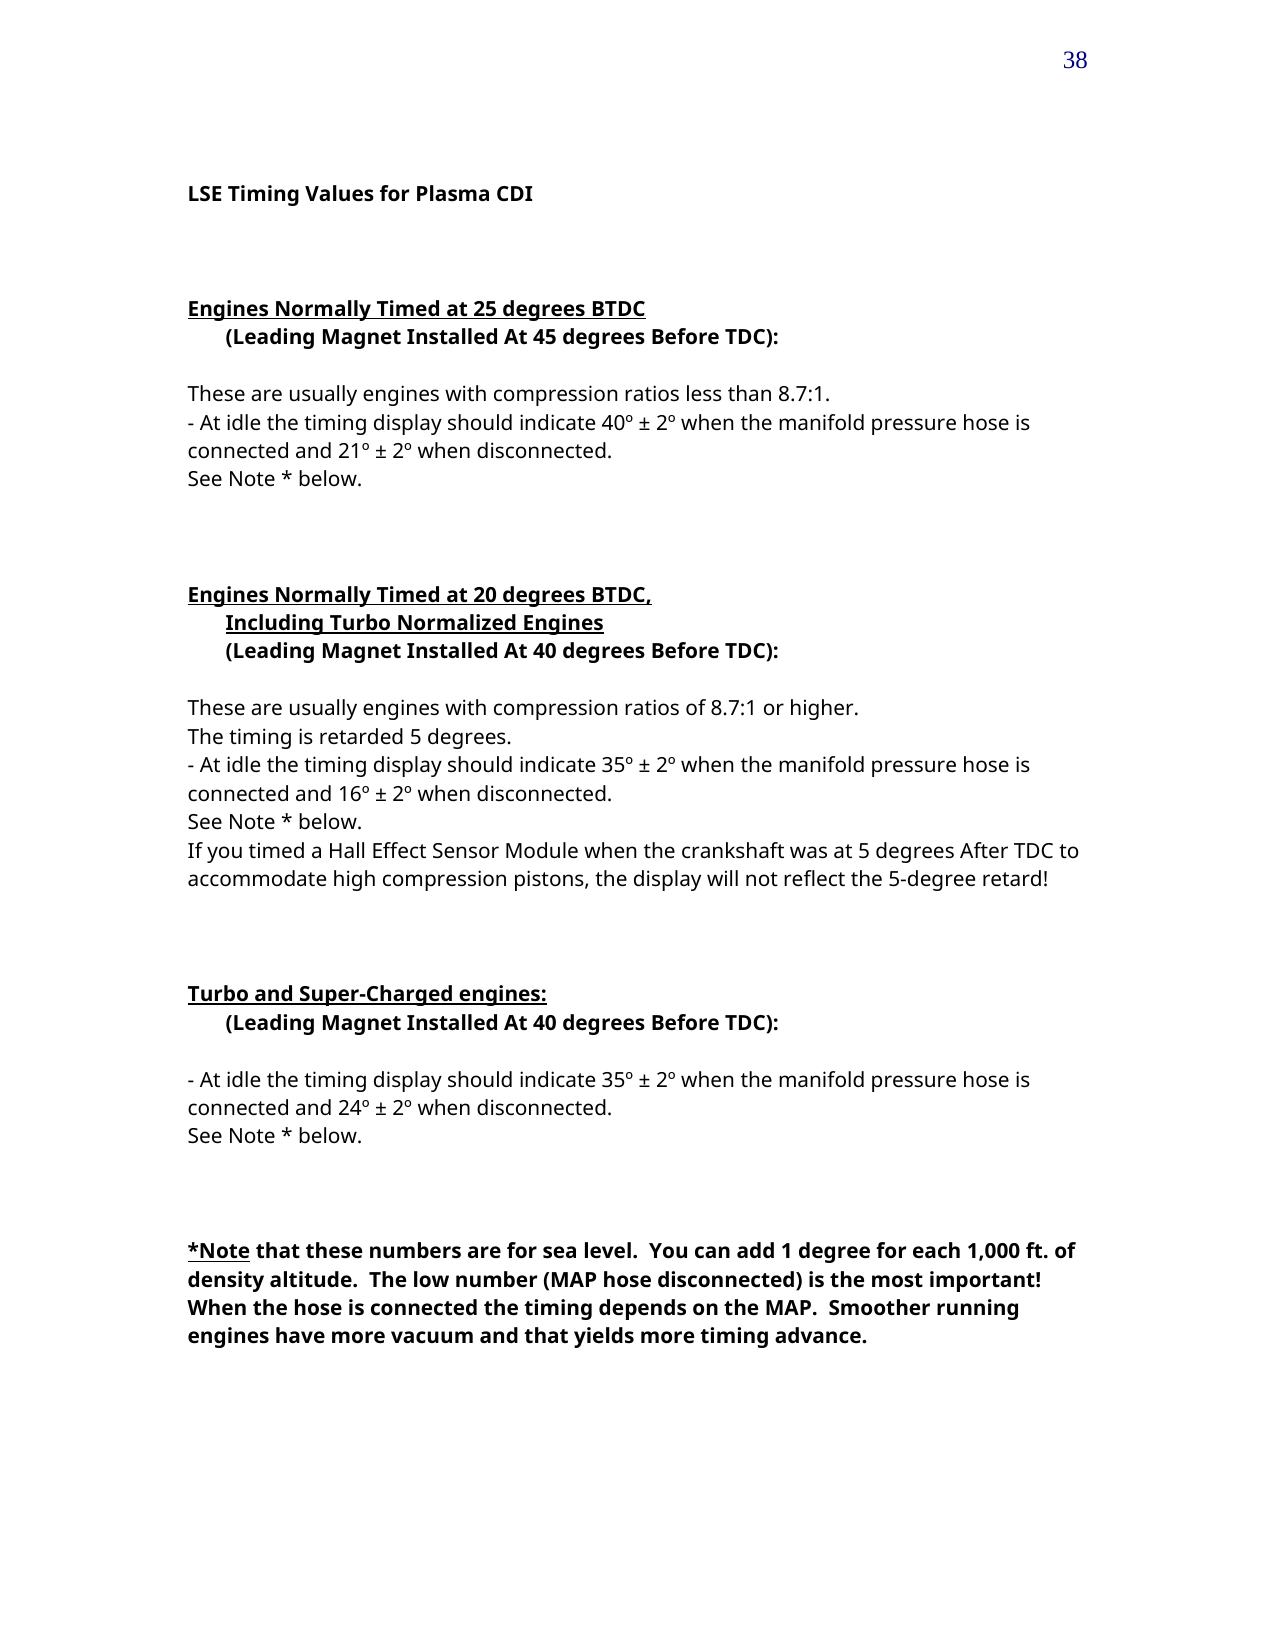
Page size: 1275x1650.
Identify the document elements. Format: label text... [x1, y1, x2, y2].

text *Note that these numbers are for sea level. You can add 1 degree for each 1,000 ft. of density altitude. The low number (MAP hose disconnected) is the most important! When the hose is connected the timing depends on the MAP. Smoother running engines have more vacuum and that yields more timing advance. [187, 1208, 1087, 1350]
text Engines Normally Timed at 25 degrees BTDC (Leading Magnet Installed At 45 degrees Before TDC): These are usually engines with compression ratios less than 8.7:1. - At idle the timing display should indicate 40º ± 2º when the manifold pressure hose is connected and 21º ± 2º when disconnected. See Note * below. [187, 294, 1087, 493]
text Turbo and Super-Charged engines: (Leading Magnet Installed At 40 degrees Before TDC): - At idle the timing display should indicate 35º ± 2º when the manifold pressure hose is connected and 24º ± 2º when disconnected. See Note * below. [187, 979, 1087, 1179]
text Engines Normally Timed at 20 degrees BTDC, Including Turbo Normalized Engines (Leading Magnet Installed At 40 degrees Before TDC): These are usually engines with compression ratios of 8.7:1 or higher. The timing is retarded 5 degrees. - At idle the timing display should indicate 35º ± 2º when the manifold pressure hose is connected and 16º ± 2º when disconnected. See Note * below. If you timed a Hall Effect Sensor Module when the crankshaft was at 5 degrees After TDC to accommodate high compression pistons, the display will not reflect the 5-degree retard! [187, 580, 1087, 893]
text LSE Timing Values for Plasma CDI [187, 179, 1087, 265]
